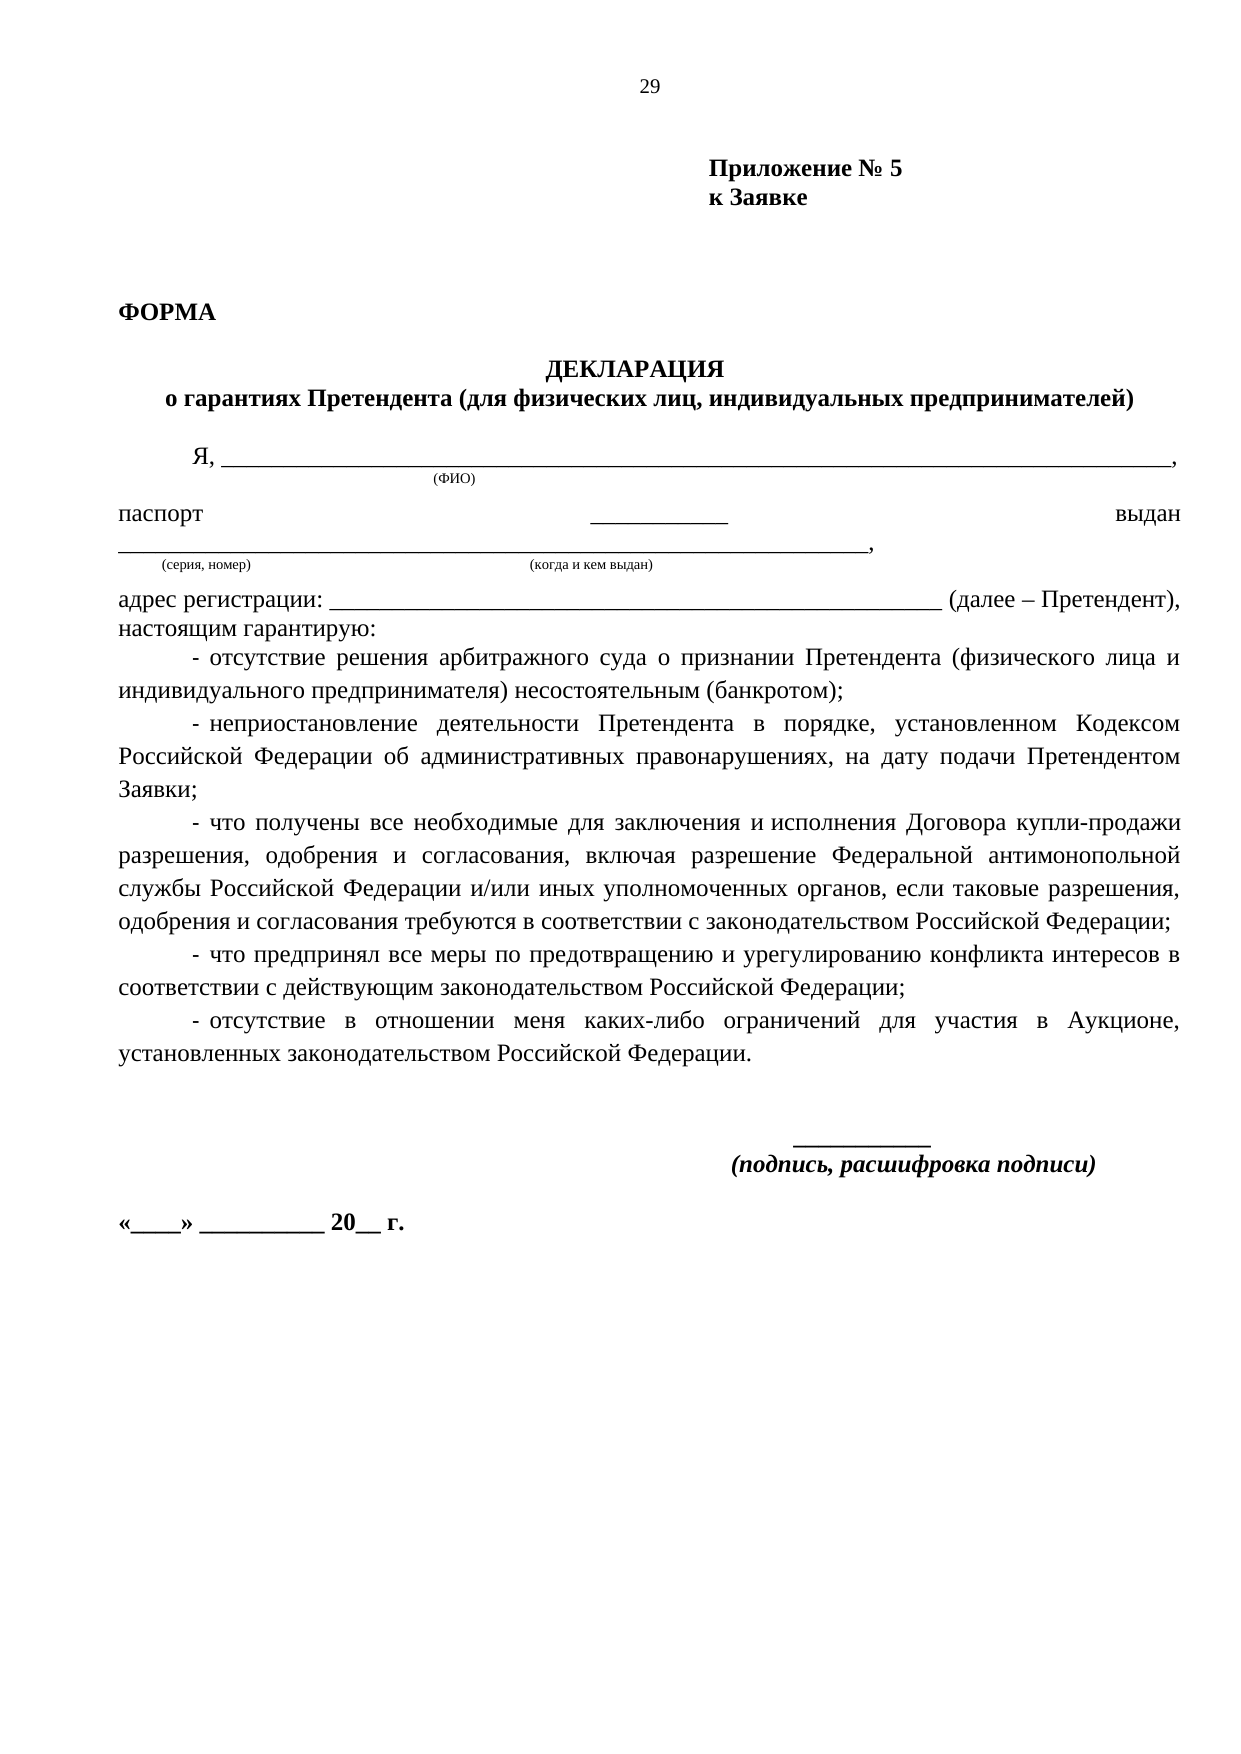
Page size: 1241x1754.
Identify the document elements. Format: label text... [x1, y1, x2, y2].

text ___________ (подпись, расшифровка подписи) [118, 1121, 1181, 1178]
text ДЕКЛАРАЦИЯ [88, 354, 1181, 383]
list что получены все необходимые для заключения и исполнения Договора купли-продажи разрешения, одобрения и согласования, включая разрешение Федеральной антимонопольной службы Российской Федерации и/или иных уполномоченных органов, если таковые разрешения, одобрения и согласования требуются в соответствии с законодательством Российской Федерации; [118, 807, 1181, 935]
text «____» __________ 20__ г. [118, 1207, 1181, 1236]
text Приложение № 5 [709, 153, 1181, 182]
text о гарантиях Претендента (для физических лиц, индивидуальных предпринимателей) [118, 383, 1181, 412]
text (ФИО) [118, 469, 1181, 498]
text ФОРМА [118, 297, 1181, 326]
list отсутствие в отношении меня каких-либо ограничений для участия в Аукционе, установленных законодательством Российской Федерации. [118, 1005, 1181, 1067]
text Я, ____________________________________________________________________________, [118, 441, 1181, 469]
text паспорт ___________ выдан ____________________________________________________________, [118, 498, 1181, 556]
list отсутствие решения арбитражного суда о признании Претендента (физического лица и индивидуального предпринимателя) несостоятельным (банкротом); [118, 642, 1181, 704]
list что предпринял все меры по предотвращению и урегулированию конфликта интересов в соответствии с действующим законодательством Российской Федерации; [118, 939, 1181, 1001]
list неприостановление деятельности Претендента в порядке, установленном Кодексом Российской Федерации об административных правонарушениях, на дату подачи Претендентом Заявки; [118, 708, 1181, 803]
text к Заявке [709, 182, 1181, 211]
text адрес регистрации: _________________________________________________ (далее – Претендент), настоящим гарантирую: [118, 584, 1181, 642]
text (серия, номер) (когда и кем выдан) [118, 556, 1181, 584]
